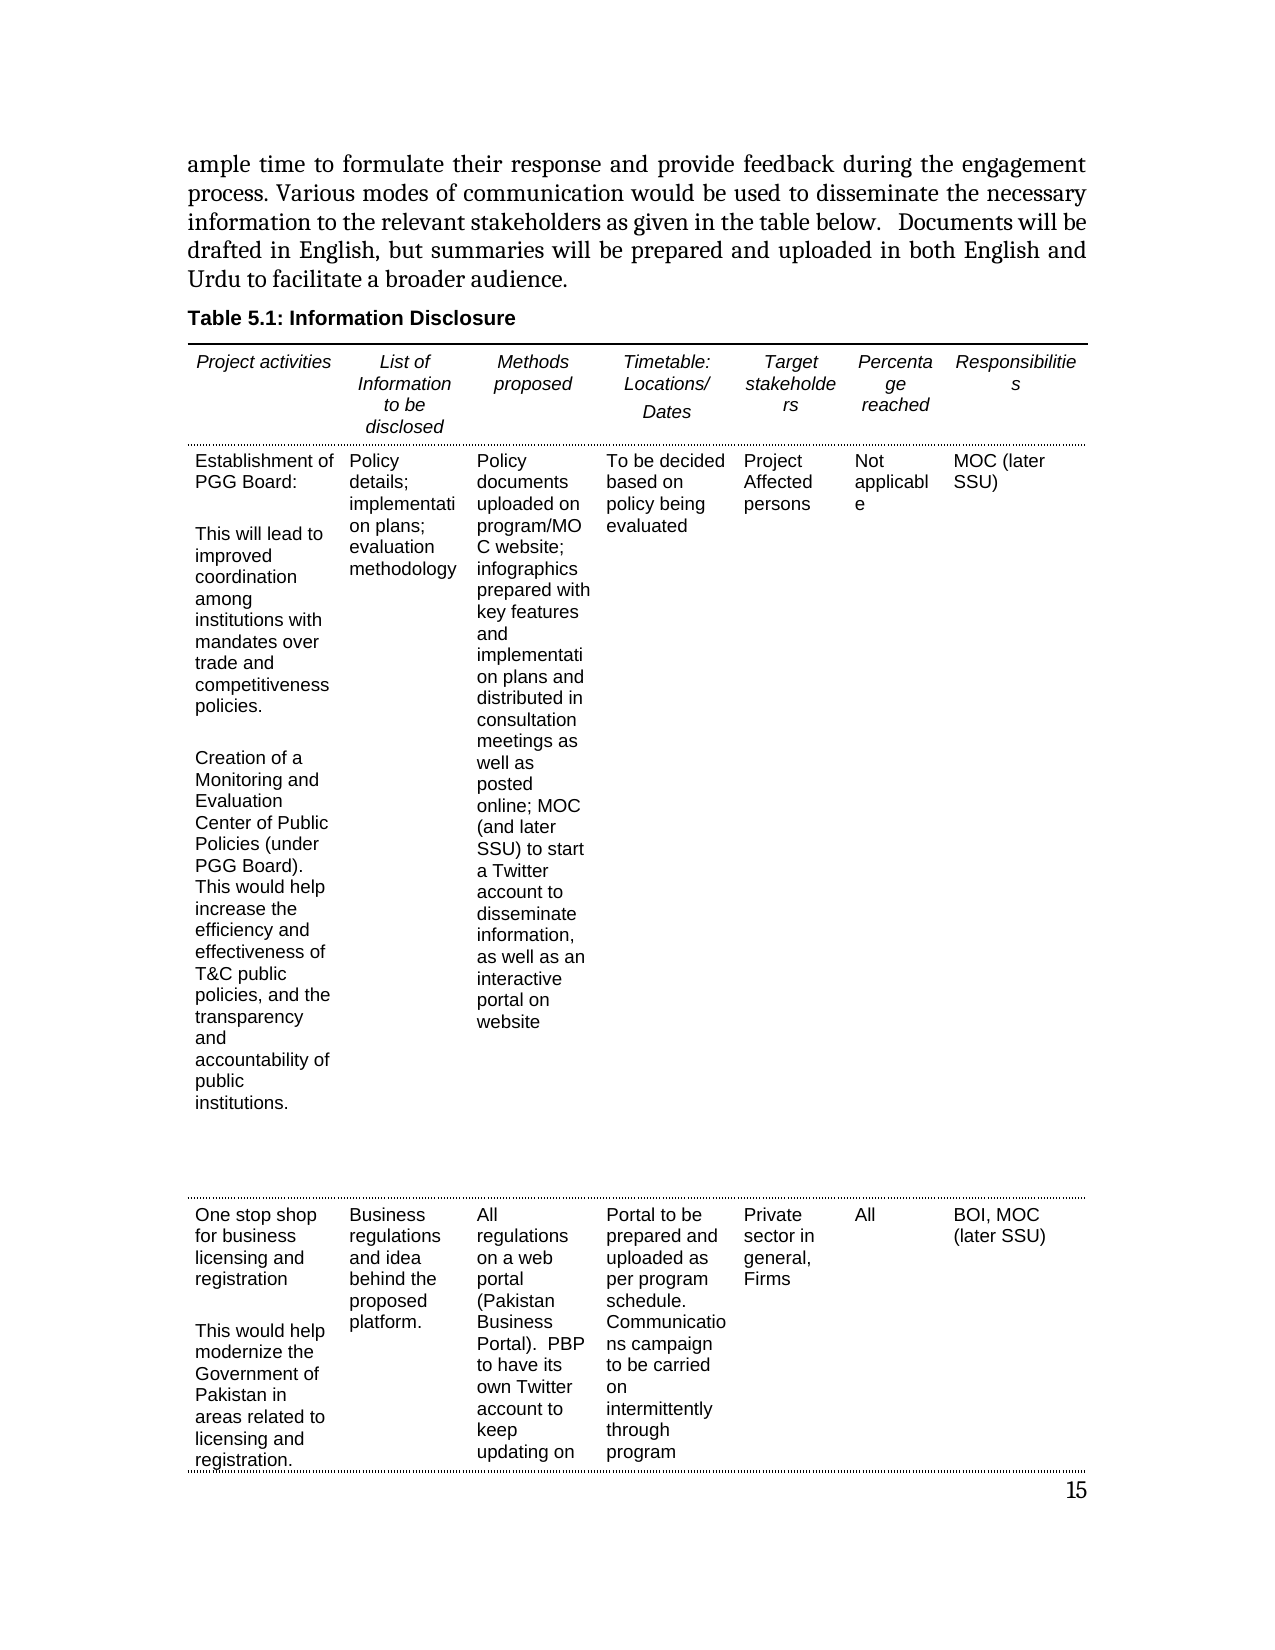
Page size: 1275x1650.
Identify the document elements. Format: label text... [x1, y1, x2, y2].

table_cell Project Affected persons [736, 444, 847, 1197]
title Table 5.1: Information Disclosure [187, 306, 1087, 330]
table_header Timetable: Locations/ Dates [599, 345, 736, 443]
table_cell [469, 1197, 599, 1470]
table_cell Policy documents uploaded on program/MOC website; infographics prepared with key features and implementation plans and distributed in consultation meetings as well as posted online; MOC (and later SSU) to start a Twitter account to disseminate information, as well as an interactive portal on website [469, 444, 599, 1197]
table_header Responsibilities [946, 345, 1087, 443]
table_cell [188, 1197, 342, 1470]
table_cell Private sector in general, Firms [736, 1197, 847, 1470]
table_header Target stakeholders [736, 345, 847, 443]
table_cell All [847, 1197, 946, 1470]
table_cell BOI, MOC (later SSU) [946, 1197, 1087, 1470]
table_cell Policy details; implementation plans; evaluation methodology [342, 444, 469, 1197]
table_header List of Information to be disclosed [342, 345, 469, 443]
table_header Project activities [188, 345, 342, 443]
table_cell To be decided based on policy being evaluated [599, 444, 736, 1197]
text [187, 150, 1087, 294]
table_cell Not applicable [847, 444, 946, 1197]
table_cell MOC (later SSU) [946, 444, 1087, 1197]
table_header Percentage reached [847, 345, 946, 443]
table_header Methods proposed [469, 345, 599, 443]
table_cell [599, 1197, 736, 1470]
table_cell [342, 1197, 469, 1470]
table_cell Establishment of PGG Board: This will lead to improved coordination among institutions with mandates over trade and competitiveness policies. Creation of a Monitoring and Evaluation Center of Public Policies (under PGG Board). This would help increase the efficiency and effectiveness of T&C public policies, and the transparency and accountability of public institutions. [188, 444, 342, 1197]
